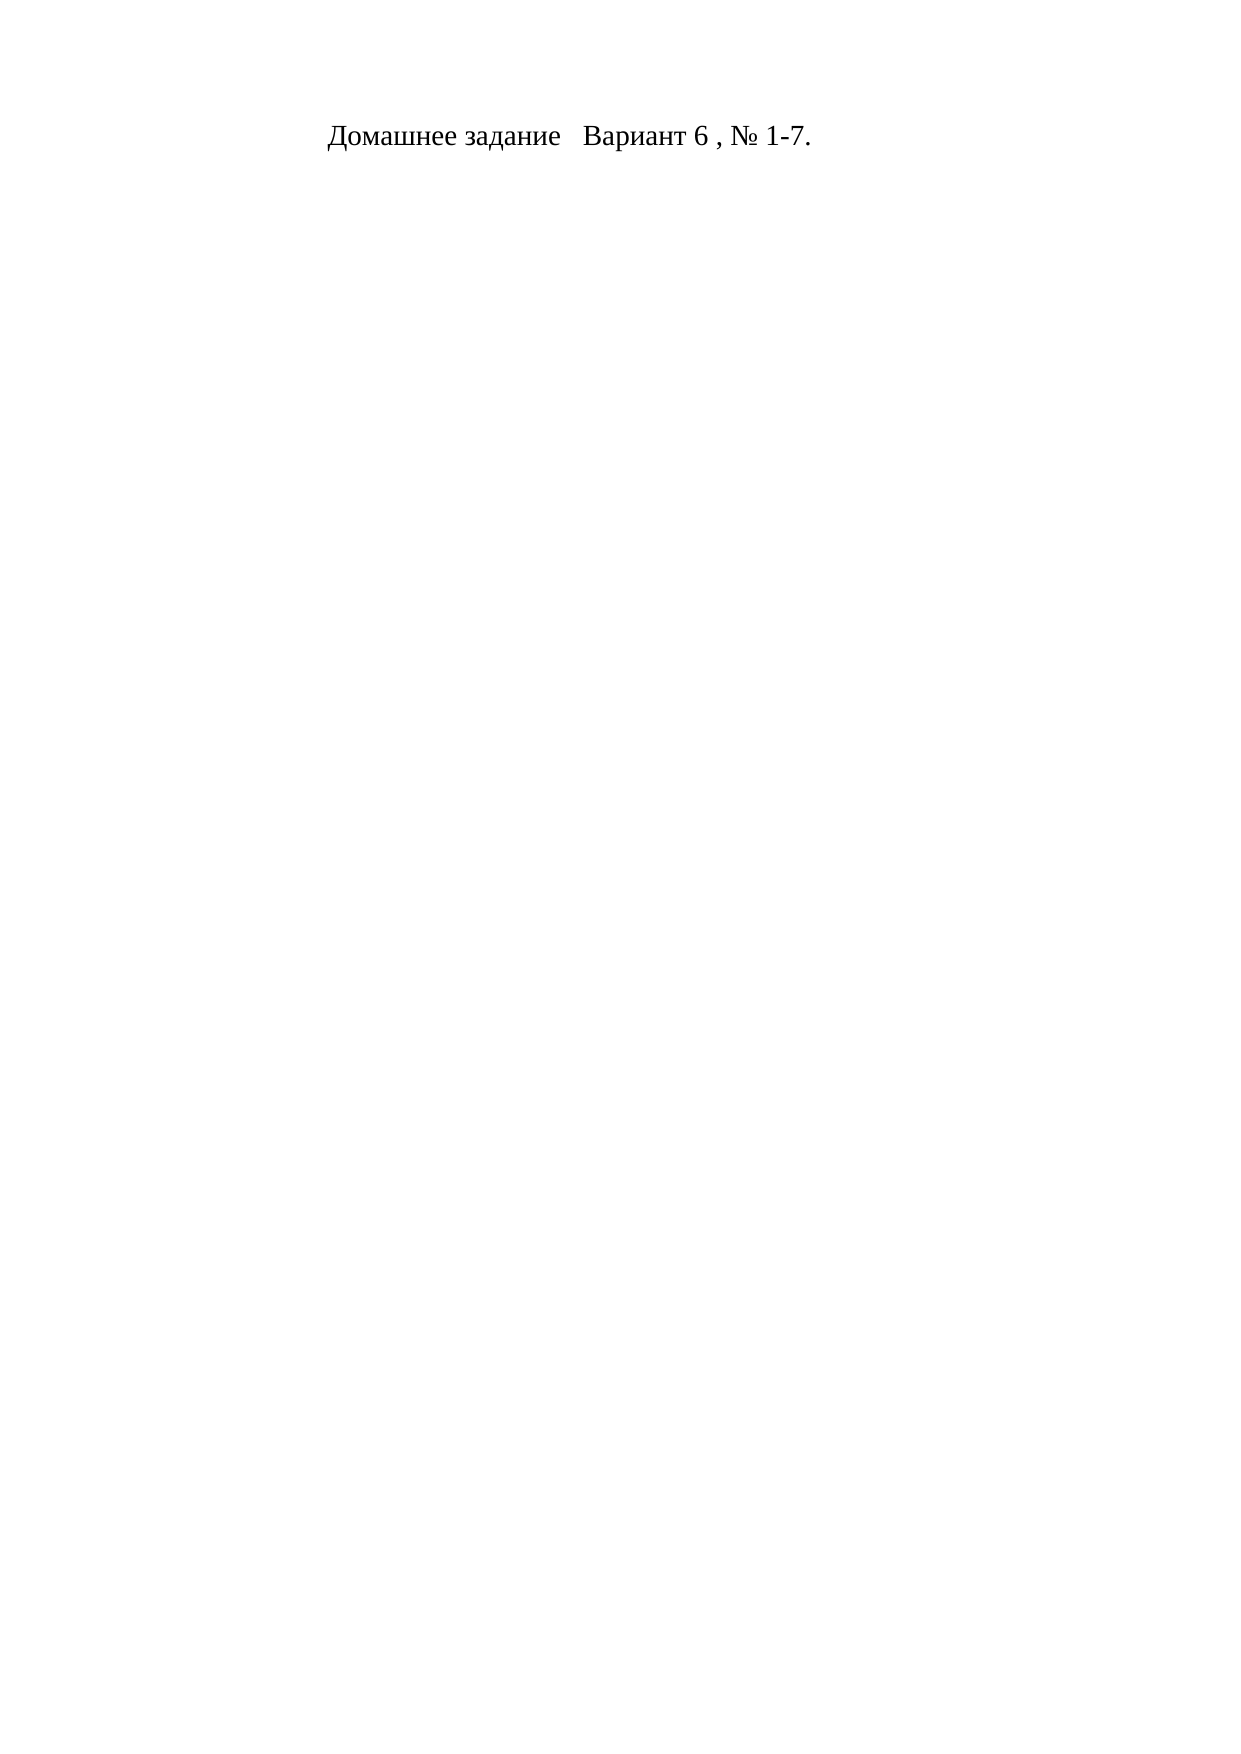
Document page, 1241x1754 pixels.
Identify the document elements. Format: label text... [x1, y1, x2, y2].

list Домашнее задание Вариант 6 , № 1-7. [327, 118, 1152, 152]
